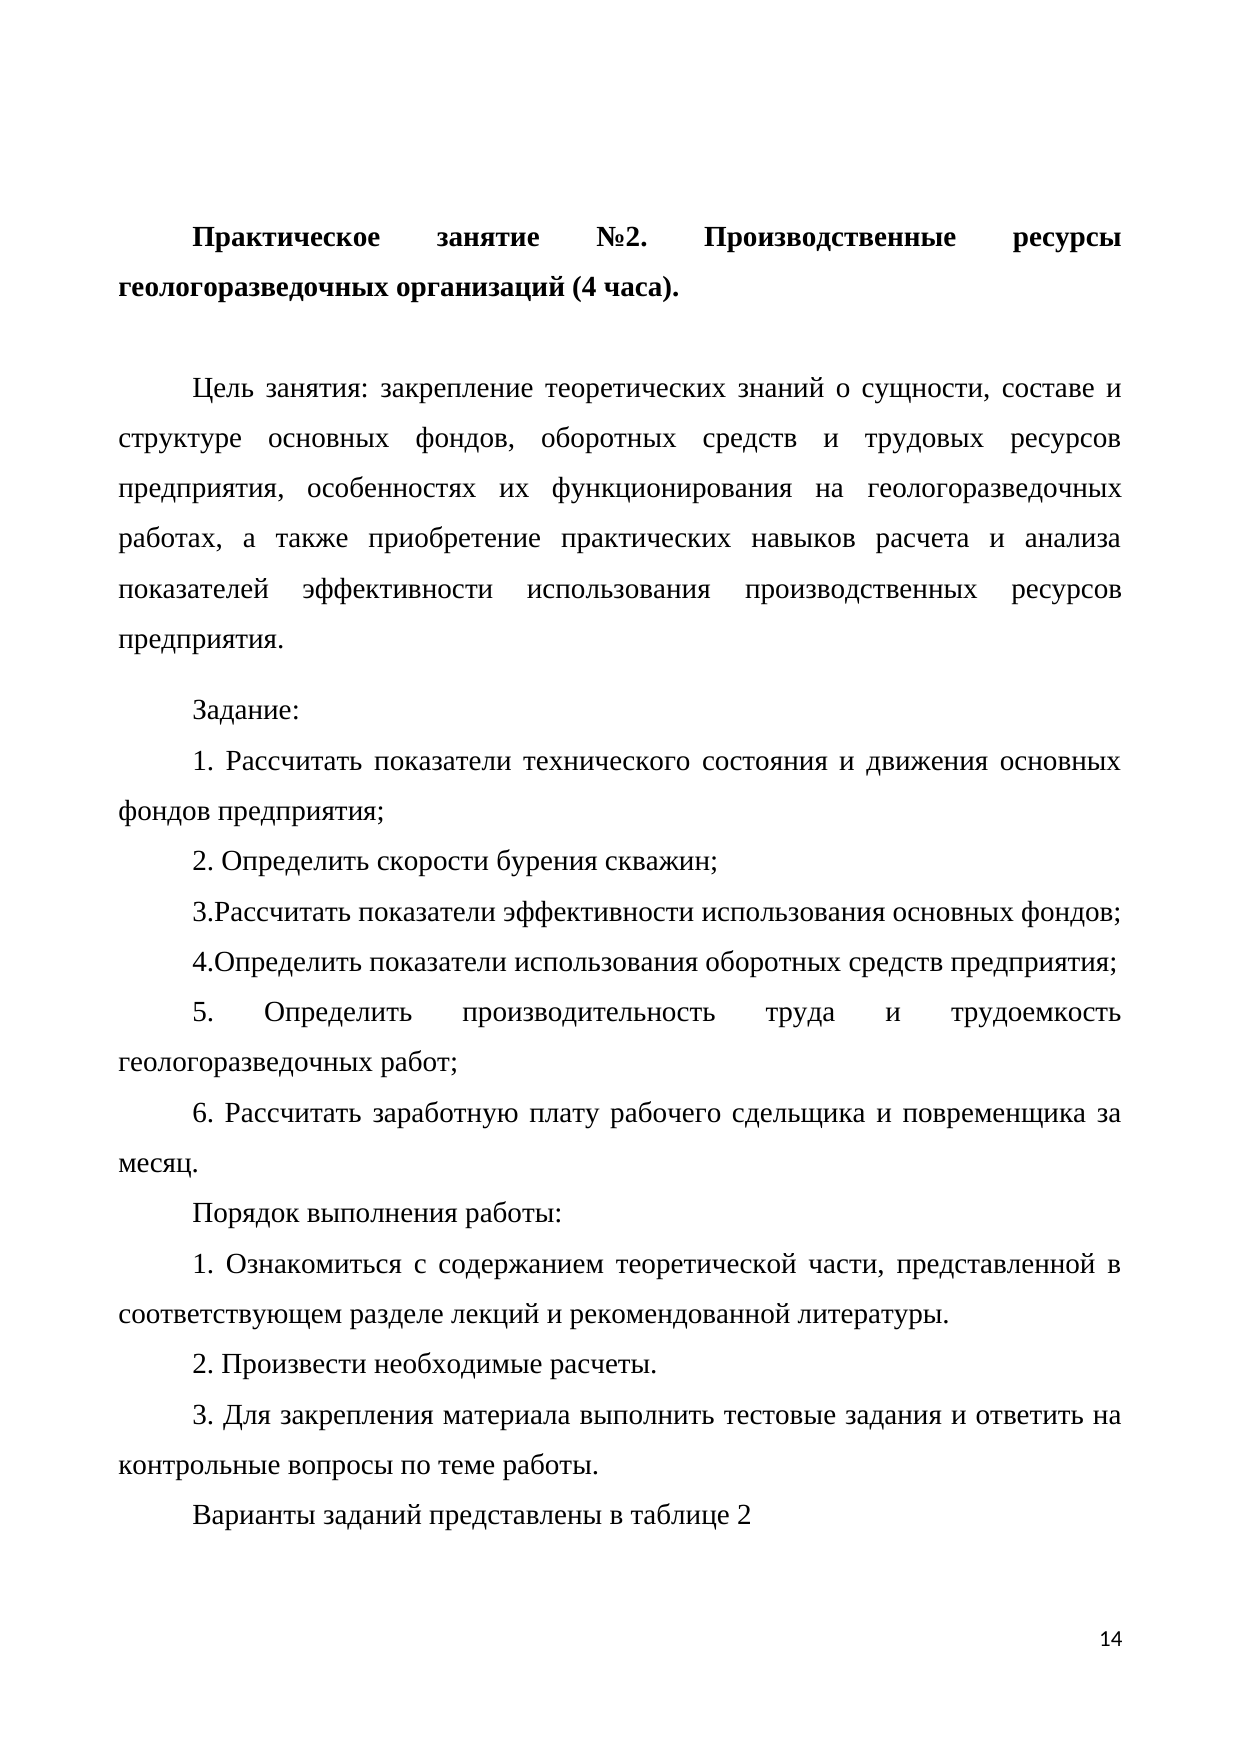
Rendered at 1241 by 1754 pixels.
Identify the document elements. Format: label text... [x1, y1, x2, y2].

text Цель занятия: закрепление теоретических знаний о сущности, составе и структуре основных фондов, оборотных средств и трудовых ресурсов предприятия, особенностях их функционирования на геологоразведочных работах, а также приобретение практических навыков расчета и анализа показателей эффективности использования производственных ресурсов предприятия. [118, 370, 1122, 655]
text 6. Рассчитать заработную плату рабочего сдельщика и повременщика за месяц. [118, 1095, 1122, 1179]
text 2. Произвести необходимые расчеты. [118, 1346, 1122, 1380]
text 1. Рассчитать показатели технического состояния и движения основных фондов предприятия; [118, 743, 1122, 827]
text 3.Рассчитать показатели эффективности использования основных фондов; [118, 894, 1122, 927]
text Задание: [118, 692, 1122, 726]
text Порядок выполнения работы: [118, 1196, 1122, 1229]
text 4.Определить показатели использования оборотных средств предприятия; [118, 944, 1122, 977]
text 1. Ознакомиться с содержанием теоретической части, представленной в соответствующем разделе лекций и рекомендованной литературы. [118, 1246, 1122, 1330]
text Практическое занятие №2. Производственные ресурсы геологоразведочных организаций (4 часа). [118, 219, 1122, 303]
text 5. Определить производительность труда и трудоемкость геологоразведочных работ; [118, 994, 1122, 1078]
text 2. Определить скорости бурения скважин; [118, 843, 1122, 877]
text Варианты заданий представлены в таблице 2 [118, 1497, 1122, 1531]
text 3. Для закрепления материала выполнить тестовые задания и ответить на контрольные вопросы по теме работы. [118, 1397, 1122, 1481]
